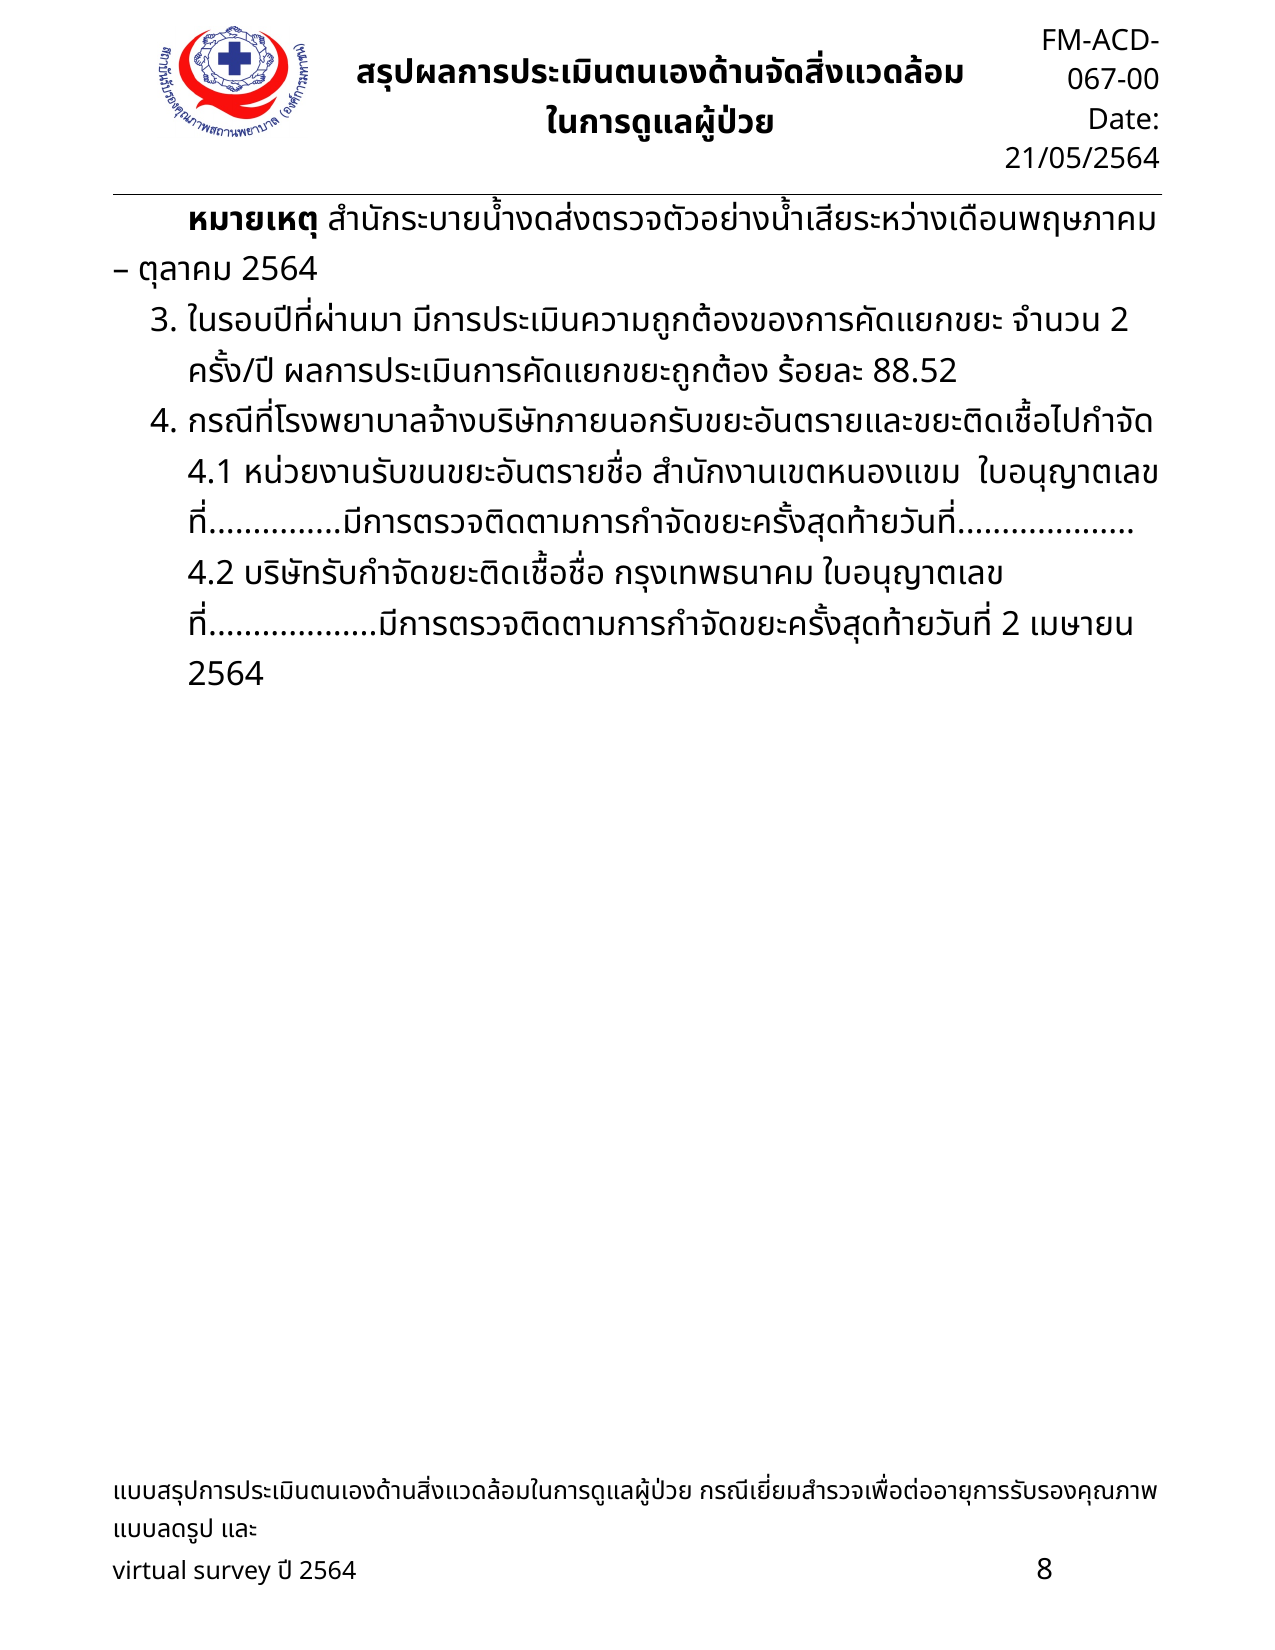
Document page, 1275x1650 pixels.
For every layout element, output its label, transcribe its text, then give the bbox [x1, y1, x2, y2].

text 4.1 หน่วยงานรับขนขยะอันตรายชื่อ สำนักงานเขตหนองแขม ใบอนุญาตเลขที่...............มีการตรวจติดตามการกำจัดขยะครั้งสุดท้ายวันที่.................... [187, 448, 1162, 549]
list ในรอบปีที่ผ่านมา มีการประเมินความถูกต้องของการคัดแยกขยะ จำนวน 2 ครั้ง/ปี ผลการประเมินการคัดแยกขยะถูกต้อง ร้อยละ 88.52 [150, 296, 1162, 397]
picture [157, 26, 309, 138]
text หมายเหตุ สำนักระบายน้ำงดส่งตรวจตัวอย่างน้ำเสียระหว่างเดือนพฤษภาคม – ตุลาคม 2564 [112, 195, 1162, 296]
text 4.2 บริษัทรับกำจัดขยะติดเชื้อชื่อ กรุงเทพธนาคม ใบอนุญาตเลขที่...................มีการตรวจติดตามการกำจัดขยะครั้งสุดท้ายวันที่ 2 เมษายน 2564 [187, 549, 1162, 696]
list กรณีที่โรงพยาบาลจ้างบริษัทภายนอกรับขยะอันตรายและขยะติดเชื้อไปกำจัด [150, 397, 1162, 448]
